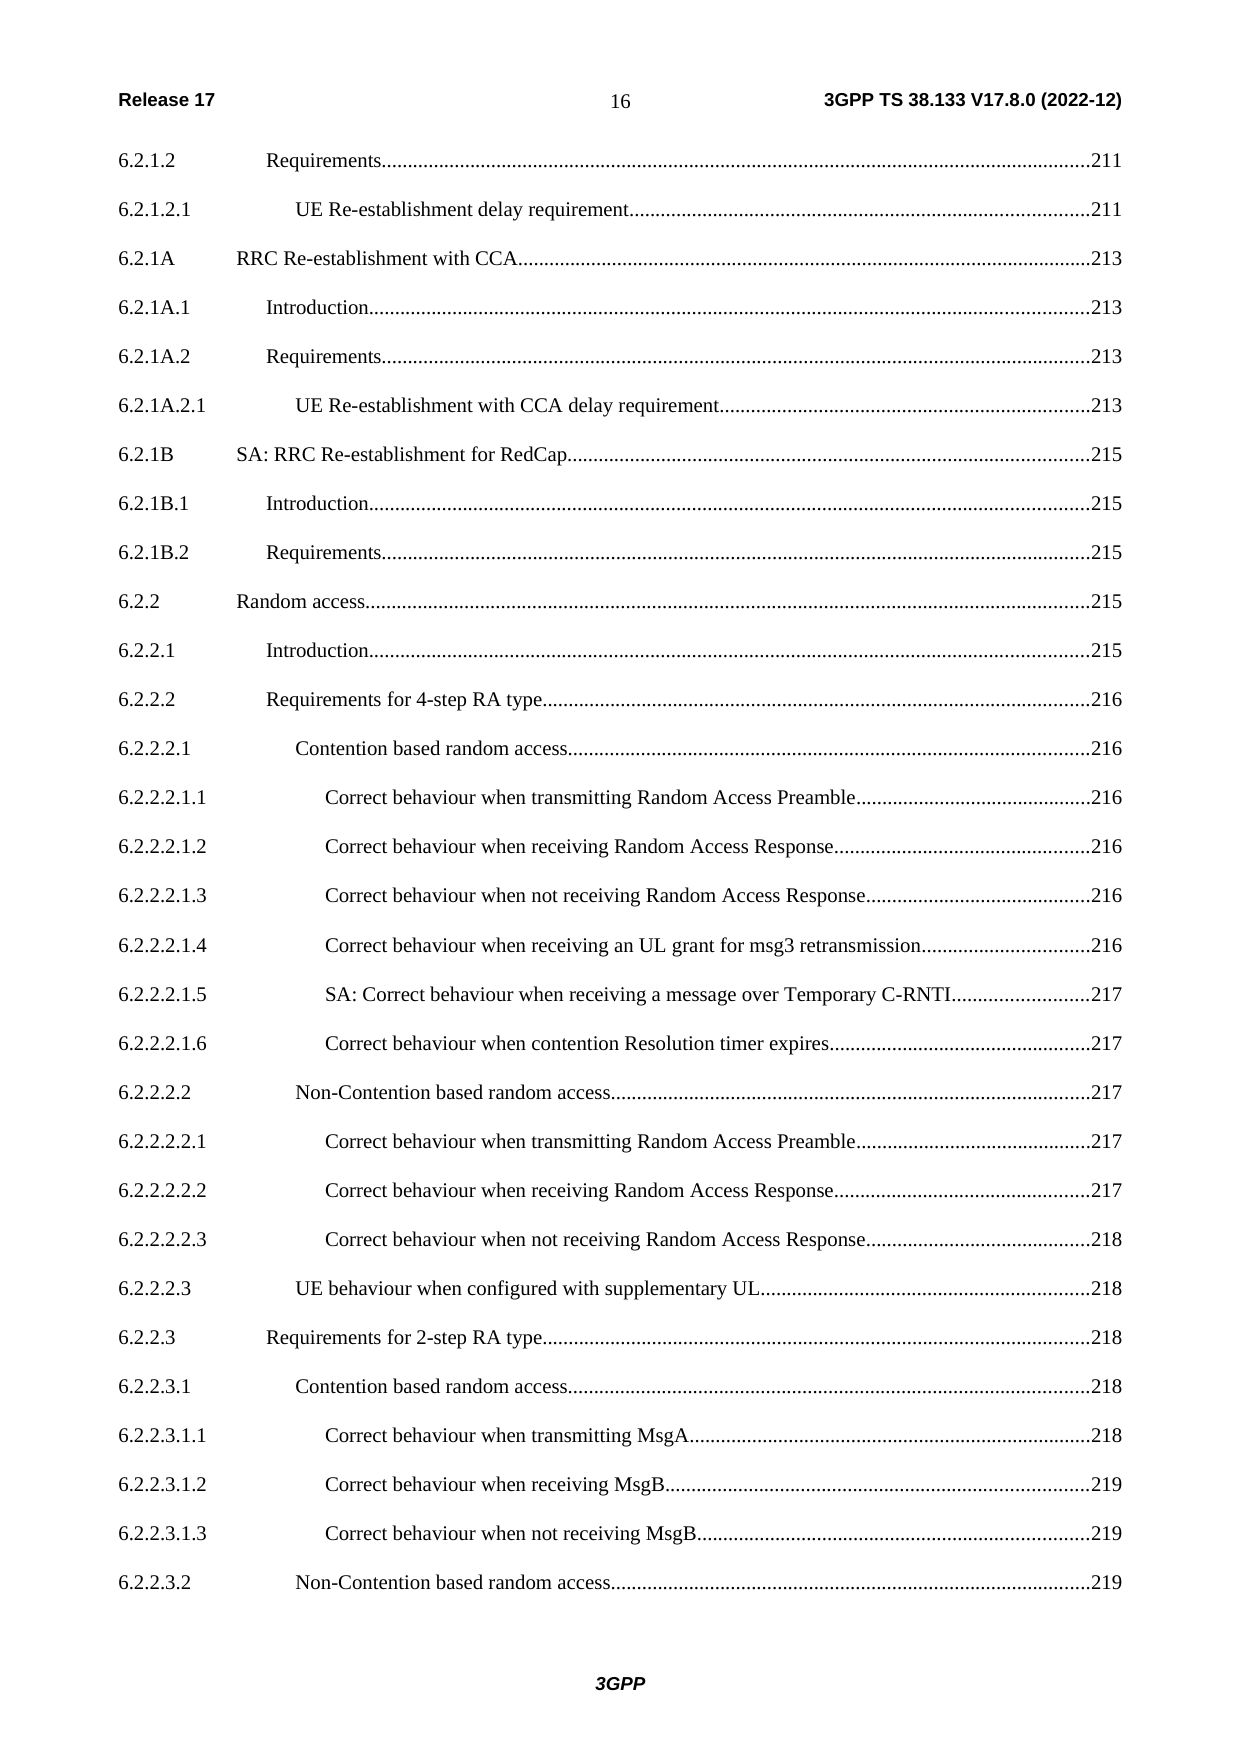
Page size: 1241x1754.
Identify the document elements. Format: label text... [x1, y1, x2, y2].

text 6.2.2.2.2.2 Correct behaviour when receiving Random Access Response 217 [118, 1178, 1122, 1202]
text 6.2.1.2.1 UE Re-establishment delay requirement 211 [118, 197, 1122, 221]
text 6.2.2.3.1.1 Correct behaviour when transmitting MsgA 218 [118, 1423, 1122, 1447]
text 6.2.1B SA: RRC Re-establishment for RedCap 215 [118, 442, 1122, 466]
text 6.2.2.2.1.5 SA: Correct behaviour when receiving a message over Temporary C-RNTI 217 [118, 982, 1122, 1006]
text 6.2.2.2.1.2 Correct behaviour when receiving Random Access Response 216 [118, 834, 1122, 858]
text 6.2.2.2.2 Non-Contention based random access 217 [118, 1080, 1122, 1104]
text 6.2.2.2.2.3 Correct behaviour when not receiving Random Access Response 218 [118, 1227, 1122, 1251]
text 6.2.1B.2 Requirements 215 [118, 540, 1122, 564]
text 6.2.2.2.1.6 Correct behaviour when contention Resolution timer expires 217 [118, 1031, 1122, 1055]
text 6.2.1B.1 Introduction 215 [118, 491, 1122, 515]
text 6.2.1A.2.1 UE Re-establishment with CCA delay requirement 213 [118, 393, 1122, 417]
text 6.2.2.2.2.1 Correct behaviour when transmitting Random Access Preamble 217 [118, 1129, 1122, 1153]
text 6.2.1A.1 Introduction 213 [118, 295, 1122, 319]
text 6.2.2.2.3 UE behaviour when configured with supplementary UL 218 [118, 1276, 1122, 1300]
text 6.2.1A.2 Requirements 213 [118, 344, 1122, 368]
text 6.2.2.3.1.2 Correct behaviour when receiving MsgB 219 [118, 1472, 1122, 1496]
text 6.2.1.2 Requirements 211 [118, 147, 1122, 172]
text 6.2.2 Random access 215 [118, 589, 1122, 613]
text 6.2.2.3.2 Non-Contention based random access 219 [118, 1570, 1122, 1594]
text 6.2.2.2.1.4 Correct behaviour when receiving an UL grant for msg3 retransmission 216 [118, 932, 1122, 957]
text 6.2.2.1 Introduction 215 [118, 638, 1122, 662]
text 6.2.2.3.1 Contention based random access 218 [118, 1374, 1122, 1398]
text 6.2.2.2.1.3 Correct behaviour when not receiving Random Access Response 216 [118, 883, 1122, 907]
text 6.2.2.3 Requirements for 2-step RA type 218 [118, 1325, 1122, 1349]
text 6.2.1A RRC Re-establishment with CCA 213 [118, 246, 1122, 270]
text 6.2.2.2.1.1 Correct behaviour when transmitting Random Access Preamble 216 [118, 785, 1122, 809]
text 6.2.2.3.1.3 Correct behaviour when not receiving MsgB 219 [118, 1521, 1122, 1545]
text 6.2.2.2.1 Contention based random access 216 [118, 736, 1122, 760]
text 6.2.2.2 Requirements for 4-step RA type 216 [118, 687, 1122, 711]
